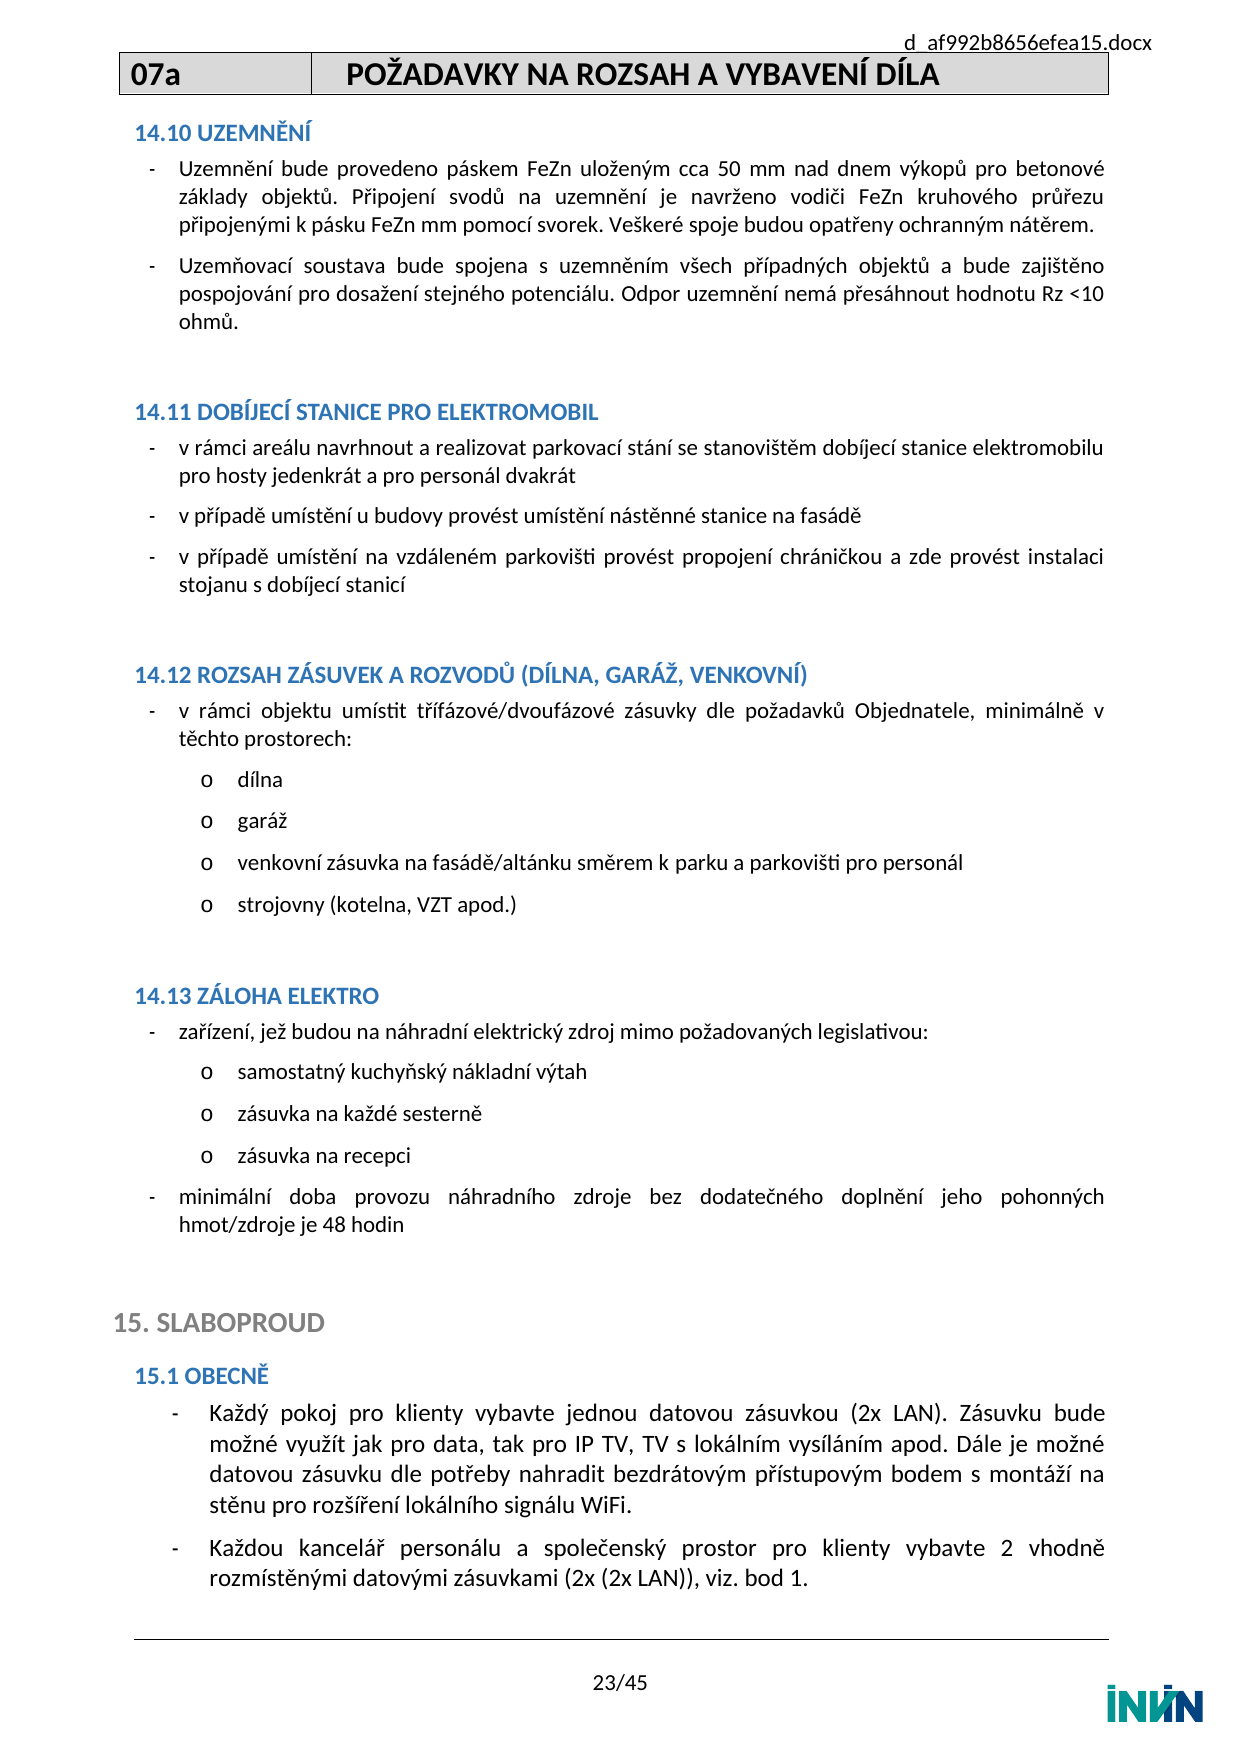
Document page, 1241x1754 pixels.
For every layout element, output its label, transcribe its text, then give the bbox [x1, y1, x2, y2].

list v rámci objektu umístit třífázové/dvoufázové zásuvky dle požadavků Objednatele, minimálně v těchto prostorech: [149, 696, 1106, 752]
subtitle 15.1 OBECNĚ [134, 1361, 1165, 1391]
subtitle 14.13 ZÁLOHA ELEKTRO [134, 980, 1165, 1011]
list v rámci areálu navrhnout a realizovat parkovací stání se stanovištěm dobíjecí stanice elektromobilu pro hosty jedenkrát a pro personál dvakrát [149, 433, 1106, 489]
list venkovní zásuvka na fasádě/altánku směrem k parku a parkovišti pro personál [200, 848, 1106, 877]
list zařízení, jež budou na náhradní elektrický zdroj mimo požadovaných legislativou: [149, 1017, 1106, 1045]
list samostatný kuchyňský nákladní výtah [200, 1057, 1106, 1087]
subtitle 14.11 DOBÍJECÍ STANICE PRO ELEKTROMOBIL [134, 396, 1165, 427]
list zásuvka na každé sesterně [200, 1099, 1106, 1128]
list garáž [200, 806, 1106, 836]
list v případě umístění na vzdáleném parkovišti provést propojení chráničkou a zde provést instalaci stojanu s dobíjecí stanicí [149, 542, 1106, 598]
list Každý pokoj pro klienty vybavte jednou datovou zásuvkou (2x LAN). Zásuvku bude možné využít jak pro data, tak pro IP TV, TV s lokálním vysíláním apod. Dále je možné datovou zásuvku dle potřeby nahradit bezdrátovým přístupovým bodem s montáží na stěnu pro rozšíření lokálního signálu WiFi. [172, 1397, 1106, 1519]
list zásuvka na recepci [200, 1141, 1106, 1170]
list strojovny (kotelna, VZT apod.) [200, 890, 1106, 919]
list Uzemňovací soustava bude spojena s uzemněním všech případných objektů a bude zajištěno pospojování pro dosažení stejného potenciálu. Odpor uzemnění nemá přesáhnout hodnotu Rz <10 ohmů. [149, 251, 1106, 335]
list v případě umístění u budovy provést umístění nástěnné stanice na fasádě [149, 501, 1106, 529]
list dílna [200, 765, 1106, 794]
list Uzemnění bude provedeno páskem FeZn uloženým cca 50 mm nad dnem výkopů pro betonové základy objektů. Připojení svodů na uzemnění je navrženo vodiči FeZn kruhového průřezu připojenými k pásku FeZn mm pomocí svorek. Veškeré spoje budou opatřeny ochranným nátěrem. [149, 154, 1106, 238]
subtitle 14.10 UZEMNĚNÍ [134, 117, 1165, 148]
list minimální doba provozu náhradního zdroje bez dodatečného doplnění jeho pohonných hmot/zdroje je 48 hodin [149, 1182, 1106, 1238]
picture [1107, 1684, 1203, 1722]
subtitle 14.12 ROZSAH ZÁSUVEK A ROZVODŮ (DÍLNA, GARÁŽ, VENKOVNÍ) [134, 659, 1165, 690]
subtitle 15. SLABOPROUD [112, 1304, 1165, 1340]
list Každou kancelář personálu a společenský prostor pro klienty vybavte 2 vhodně rozmístěnými datovými zásuvkami (2x (2x LAN)), viz. bod 1. [172, 1532, 1106, 1593]
